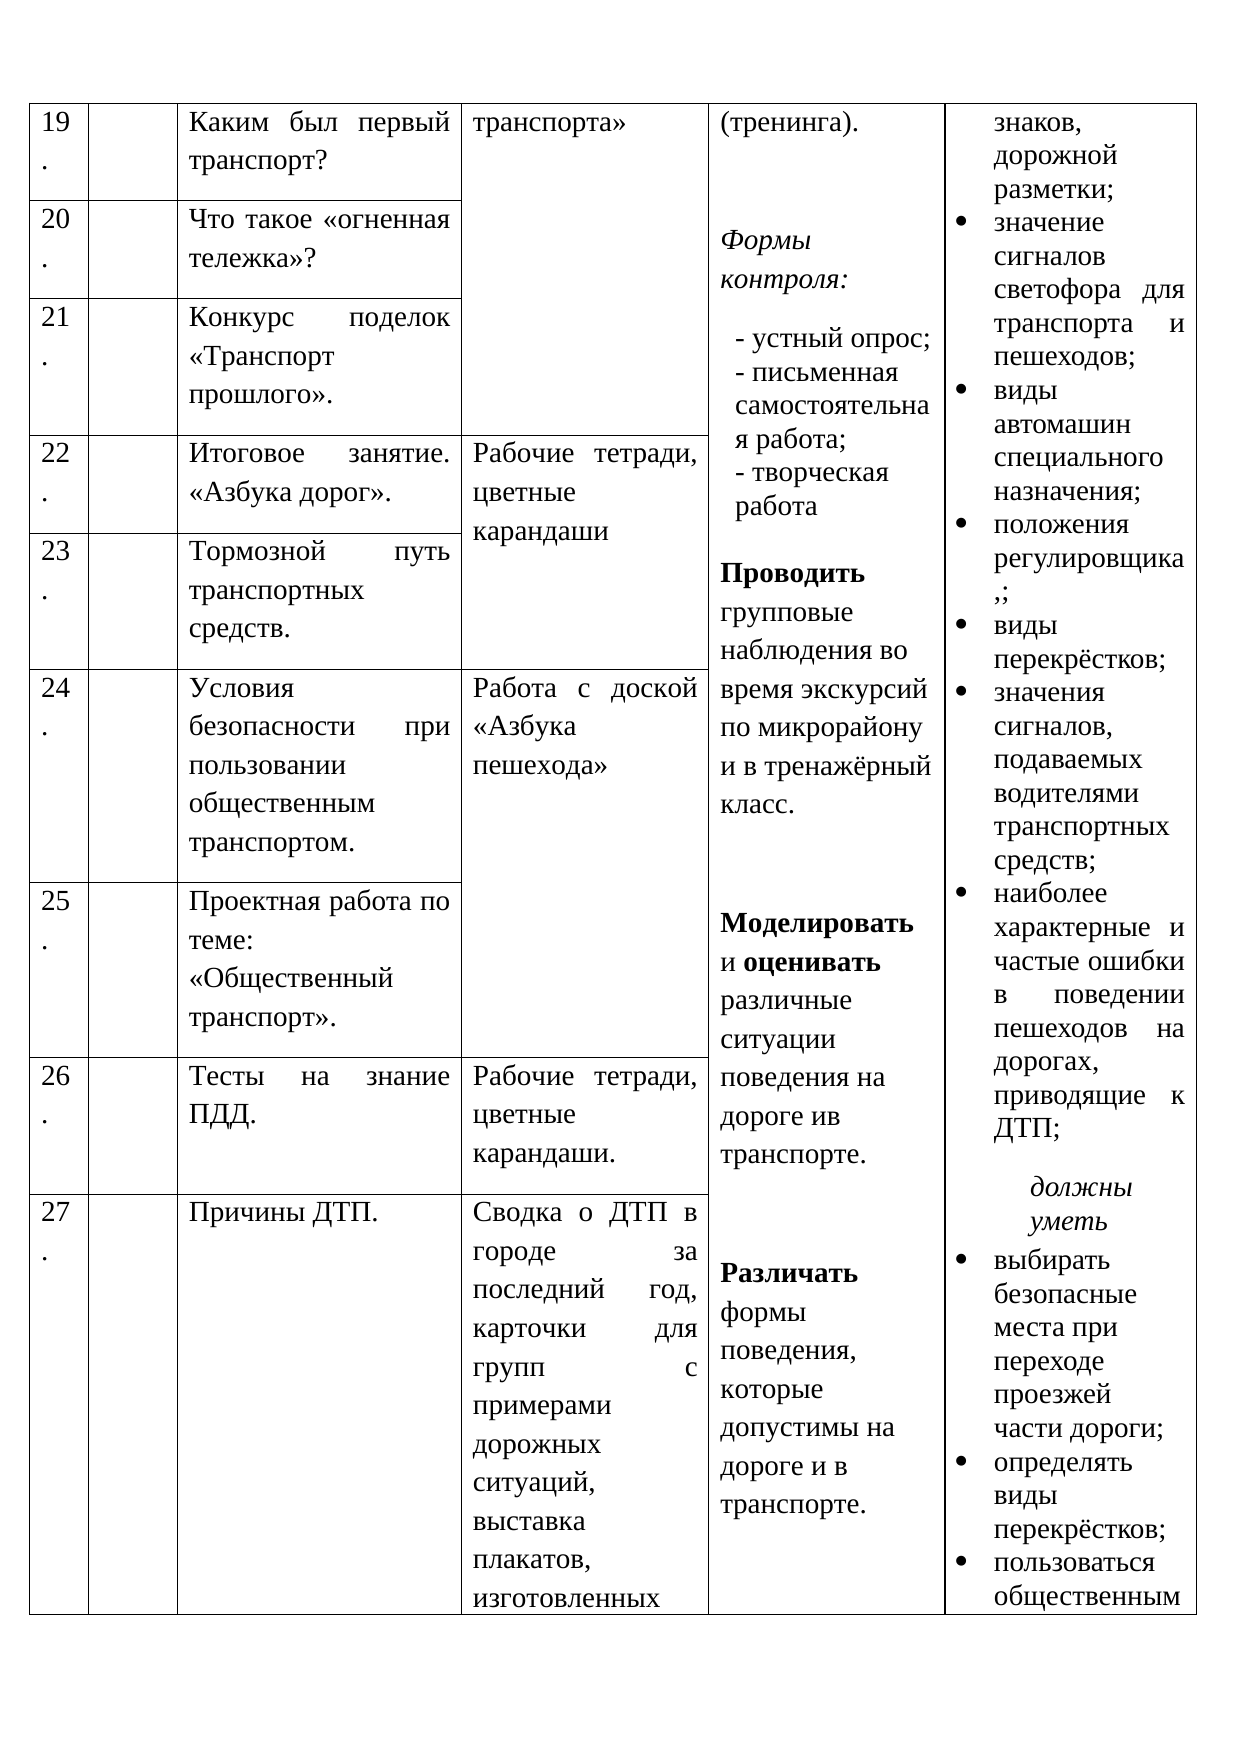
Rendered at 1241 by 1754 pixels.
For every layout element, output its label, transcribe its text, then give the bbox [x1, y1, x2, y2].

table_cell Тормозной путь транспортных средств. [178, 534, 461, 669]
table_cell Конкурс поделок «Транспорт прошлого». [178, 299, 461, 434]
table_cell Рабочие тетради, цветные карандаши [462, 436, 708, 669]
table_cell 19. [30, 104, 88, 200]
table_cell 25. [30, 883, 88, 1057]
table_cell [462, 104, 708, 434]
table_cell 22. [30, 436, 88, 532]
table_cell Каким был первый транспорт? [178, 104, 461, 200]
table_cell Рабочие тетради, цветные карандаши. [462, 1058, 708, 1193]
table_cell 21. [30, 299, 88, 434]
table_cell Условия безопасности при пользовании общественным транспортом. [178, 670, 461, 882]
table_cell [462, 1195, 708, 1613]
table_cell [89, 1058, 177, 1193]
table_cell [89, 104, 177, 200]
table_cell [89, 883, 177, 1057]
table_cell [89, 534, 177, 669]
table_cell 20. [30, 201, 88, 298]
table_cell Причины ДТП. [178, 1195, 461, 1613]
table_cell Что такое «огненная тележка»? [178, 201, 461, 298]
table_cell 27. [30, 1195, 88, 1613]
table_cell [89, 299, 177, 434]
table_cell Тесты на знание ПДД. [178, 1058, 461, 1193]
table_cell Проектная работа по теме: «Общественный транспорт». [178, 883, 461, 1057]
table_cell Итоговое занятие. «Азбука дорог». [178, 436, 461, 532]
table_cell 26. [30, 1058, 88, 1193]
table_cell Работа с доской «Азбука пешехода» [462, 670, 708, 1057]
table_cell [89, 436, 177, 532]
table_cell [89, 1195, 177, 1613]
table_cell [89, 670, 177, 882]
table_cell 24. [30, 670, 88, 882]
table_cell 23. [30, 534, 88, 669]
table_cell [89, 201, 177, 298]
